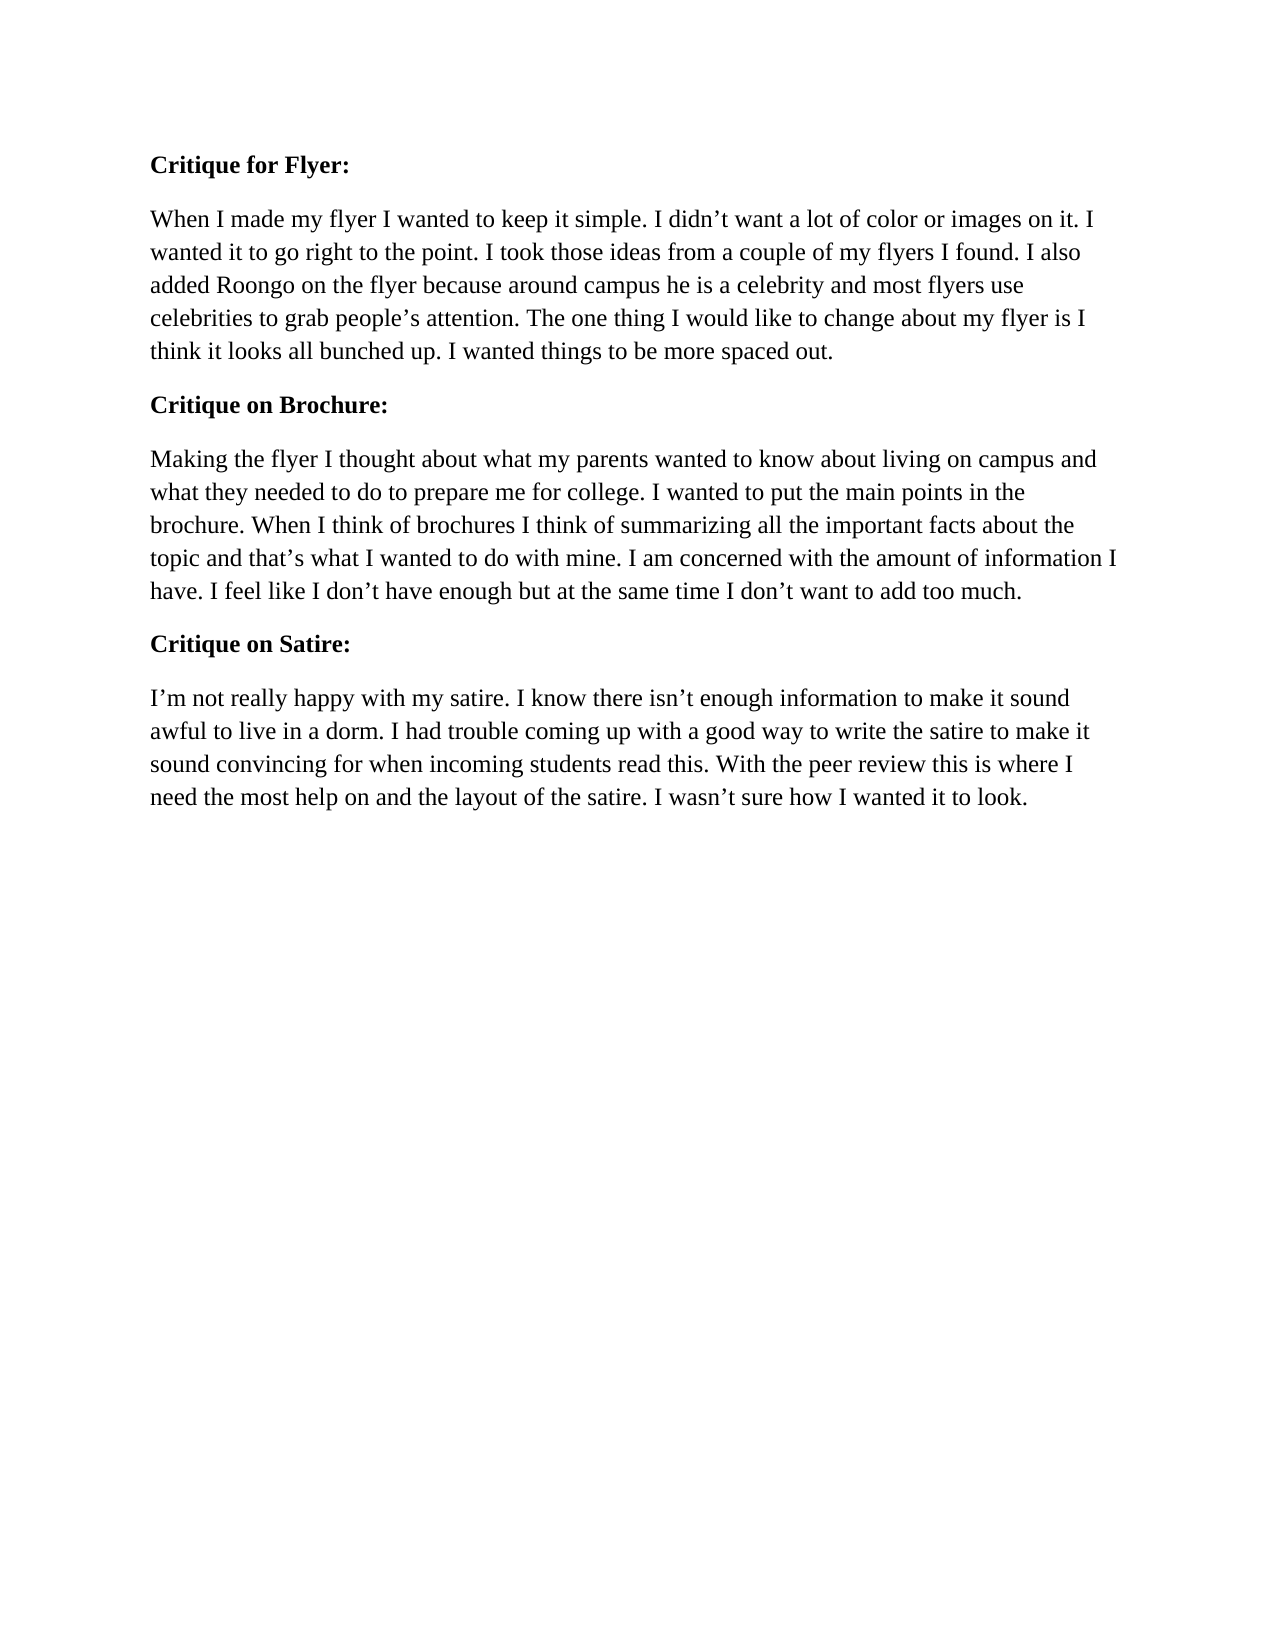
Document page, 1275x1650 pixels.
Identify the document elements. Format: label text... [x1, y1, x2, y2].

text Making the flyer I thought about what my parents wanted to know about living on campus and what they needed to do to prepare me for college. I wanted to put the main points in the brochure. When I think of brochures I think of summarizing all the important facts about the topic and that’s what I wanted to do with mine. I am concerned with the amount of information I have. I feel like I don’t have enough but at the same time I don’t want to add too much. [150, 444, 1125, 604]
text Critique on Brochure: [150, 390, 1125, 418]
text Critique on Satire: [150, 629, 1125, 658]
text Critique for Flyer: [150, 150, 1125, 179]
text When I made my flyer I wanted to keep it simple. I didn’t want a lot of color or images on it. I wanted it to go right to the point. I took those ideas from a couple of my flyers I found. I also added Roongo on the flyer because around campus he is a celebrity and most flyers use celebrities to grab people’s attention. The one thing I would like to change about my flyer is I think it looks all bunched up. I wanted things to be more spaced out. [150, 204, 1125, 365]
text I’m not really happy with my satire. I know there isn’t enough information to make it sound awful to live in a dorm. I had trouble coming up with a good way to write the satire to make it sound convincing for when incoming students read this. With the peer review this is where I need the most help on and the layout of the satire. I wasn’t sure how I wanted it to look. [150, 683, 1125, 811]
